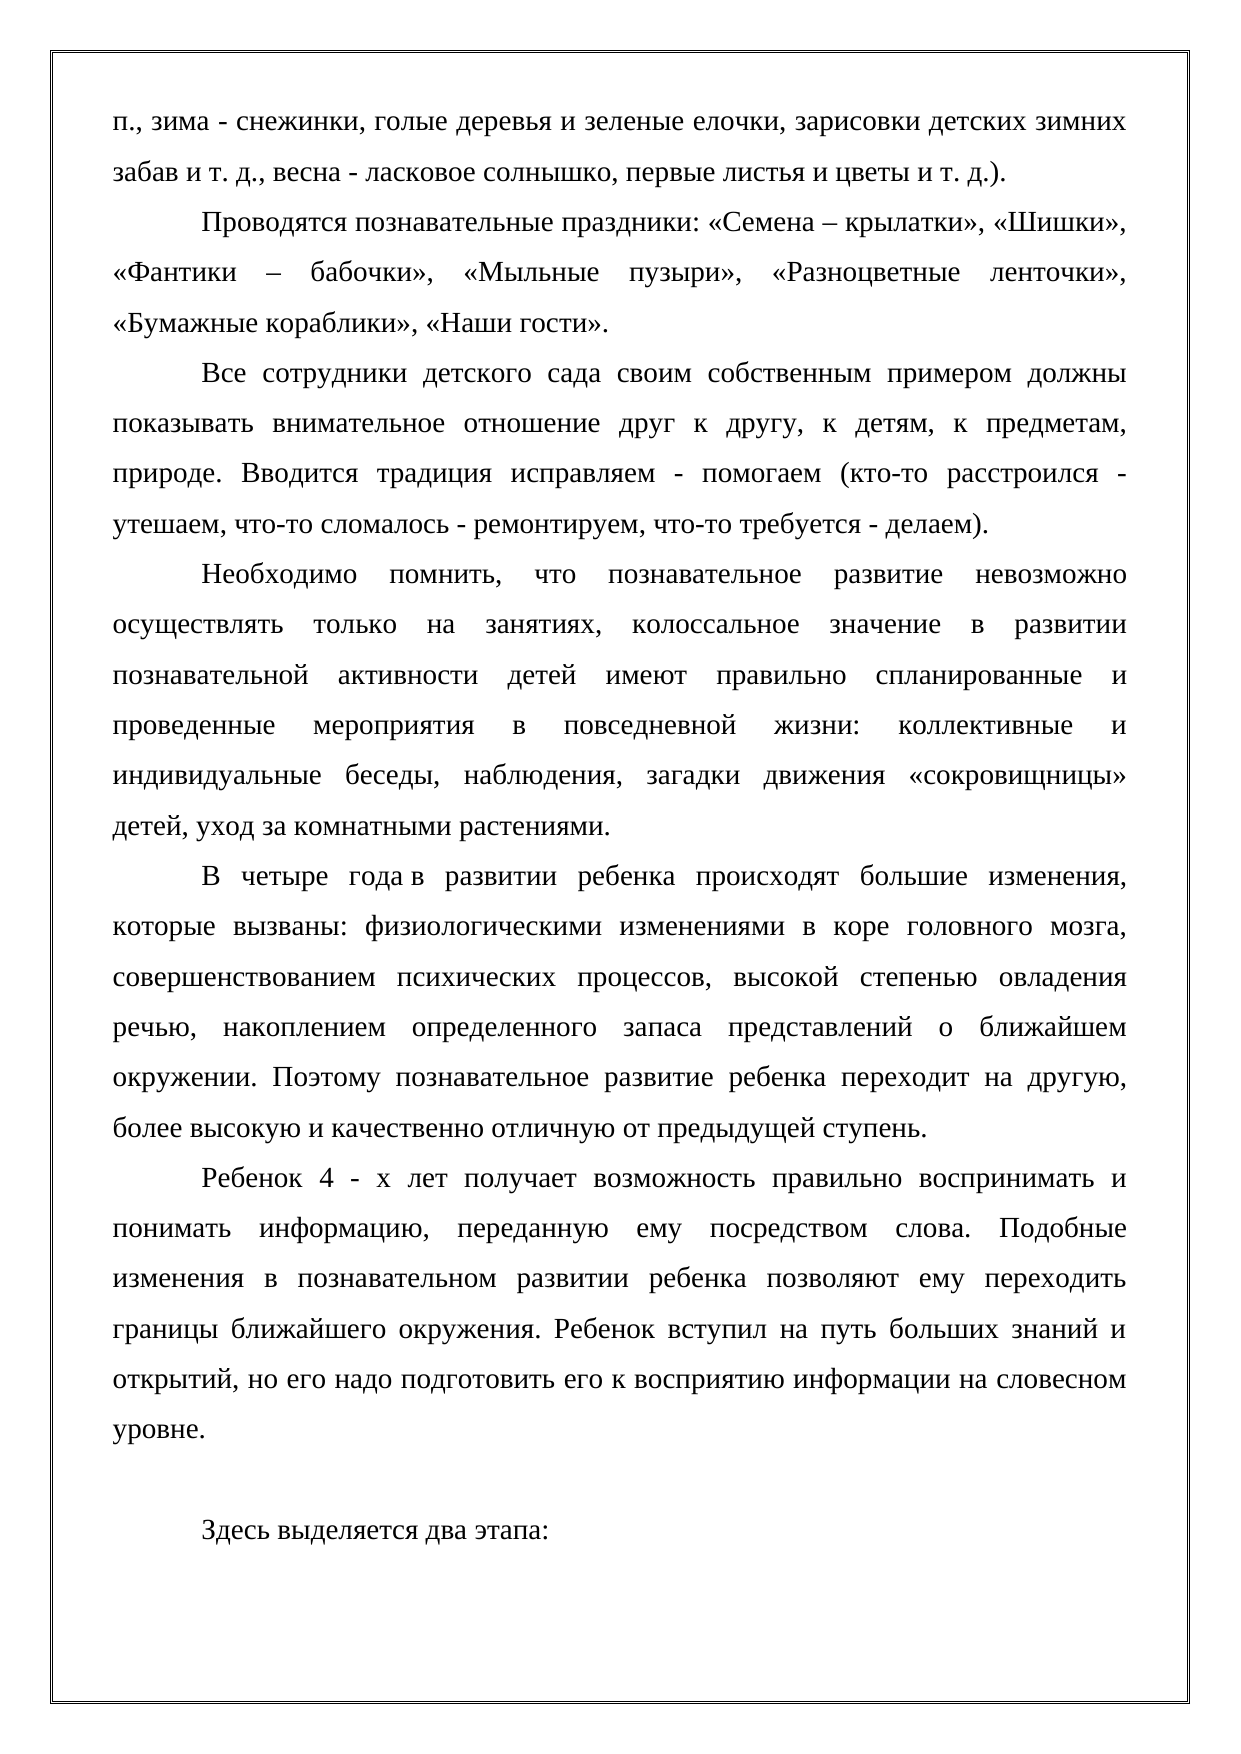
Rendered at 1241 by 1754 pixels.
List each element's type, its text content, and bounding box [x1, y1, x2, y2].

text Необходимо помнить, что познавательное развитие невозможно осуществлять только на занятиях, колоссальное значение в развитии познавательной активности детей имеют правильно спланированные и проведенные мероприятия в повседневной жизни: коллективные и индивидуальные беседы, наблюдения, загадки движения «сокровищницы» детей, уход за комнатными растениями. [112, 556, 1128, 841]
text Проводятся познавательные праздники: «Семена – крылатки», «Шишки», «Фантики – бабочки», «Мыльные пузыри», «Разноцветные ленточки», «Бумажные кораблики», «Наши гости». [112, 204, 1128, 338]
text Ребенок 4 - х лет получает возможность правильно воспринимать и понимать информацию, переданную ему посредством слова. Подобные изменения в познавательном развитии ребенка позволяют ему переходить границы ближайшего окружения. Ребенок вступил на путь больших знаний и открытий, но его надо подготовить его к восприятию информации на словесном уровне. [112, 1160, 1128, 1445]
text В четыре года в развитии ребенка происходят большие изменения, которые вызваны: физиологическими изменениями в коре головного мозга, совершенствованием психических процессов, высокой степенью овладения речью, накоплением определенного запаса представлений о ближайшем окружении. Поэтому познавательное развитие ребенка переходит на другую, более высокую и качественно отличную от предыдущей ступень. [112, 858, 1128, 1143]
text Здесь выделяется два этапа: [112, 1512, 1128, 1546]
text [112, 103, 1128, 187]
text Все сотрудники детского сада своим собственным примером должны показывать внимательное отношение друг к другу, к детям, к предметам, природе. Вводится традиция исправляем - помогаем (кто-то расстроился - утешаем, что-то сломалось - ремонтируем, что-то требуется - делаем). [112, 355, 1128, 539]
